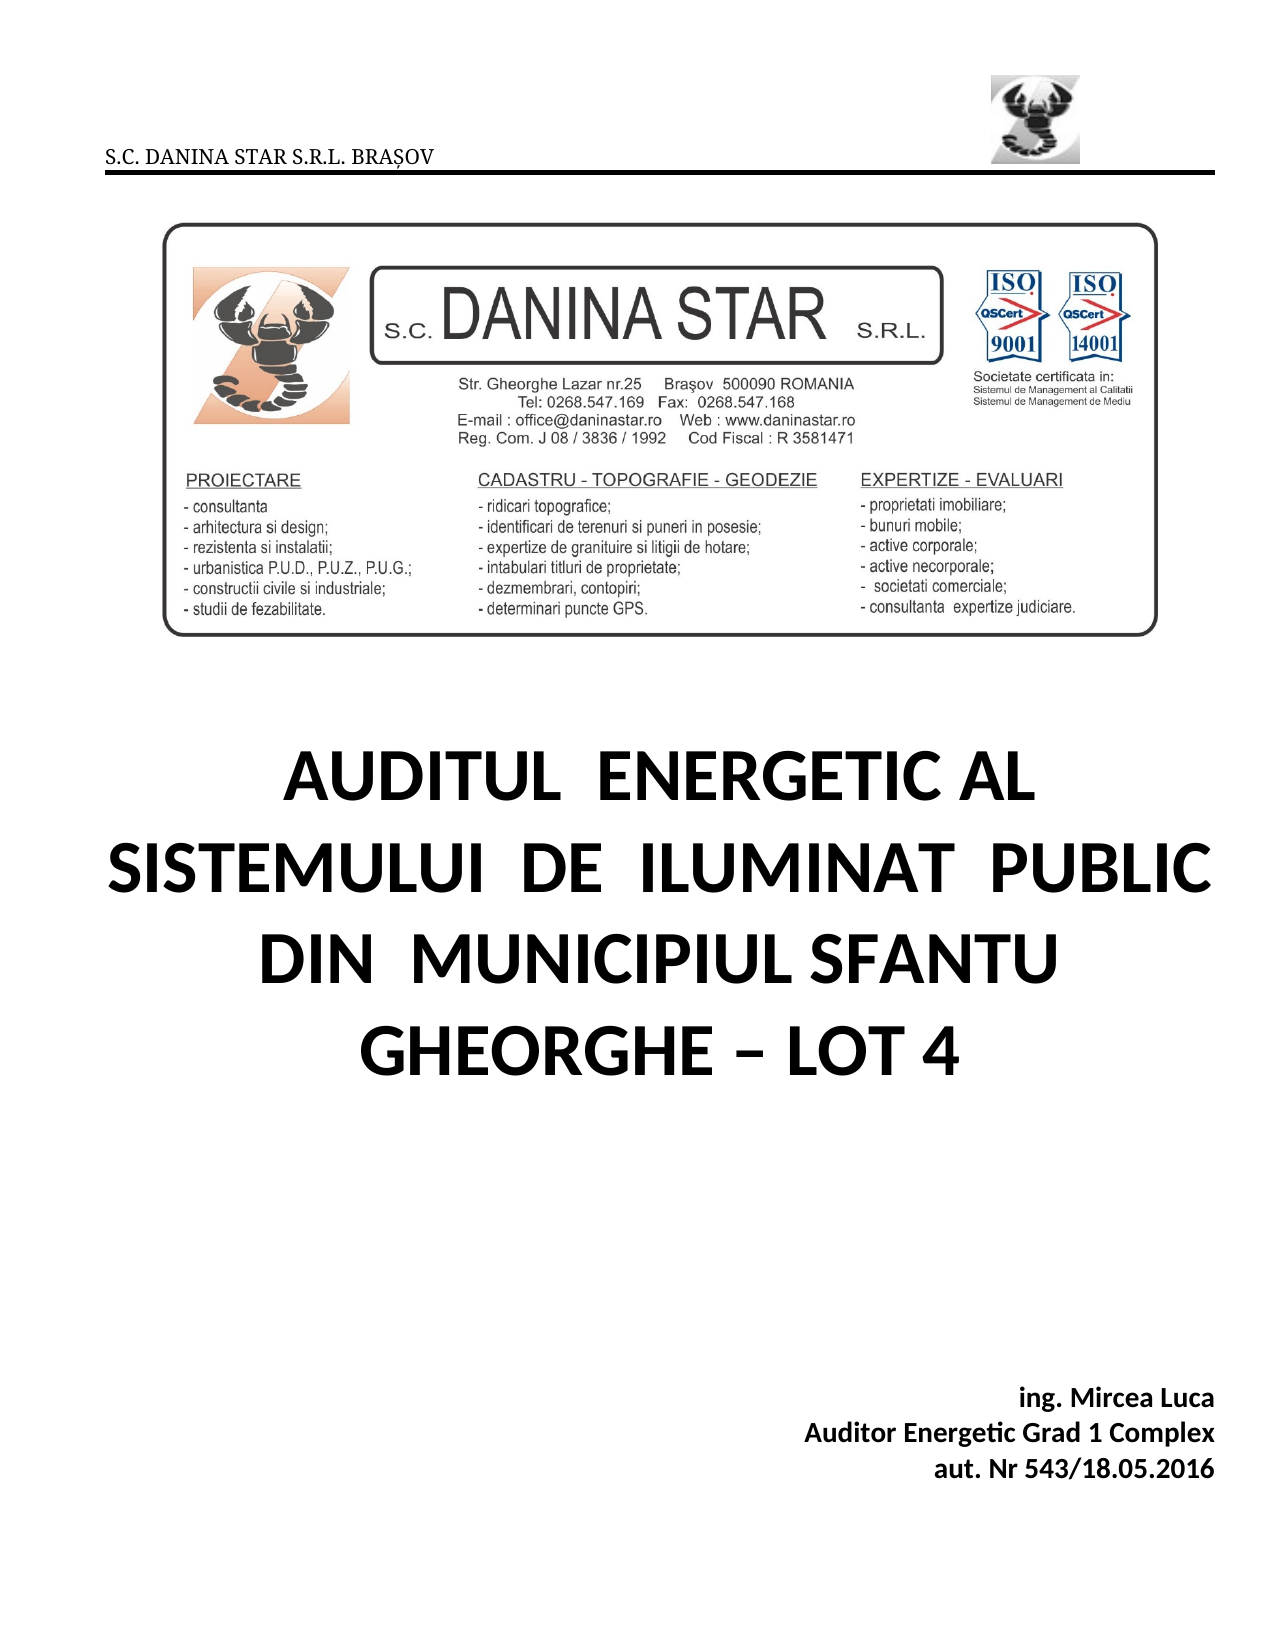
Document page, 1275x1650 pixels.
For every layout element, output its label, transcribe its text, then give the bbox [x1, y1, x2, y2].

text ing. Mircea Luca [105, 1379, 1215, 1414]
text AUDITUL ENERGETIC AL SISTEMULUI DE ILUMINAT PUBLIC [105, 728, 1215, 911]
text DIN MUNICIPIUL SFANTU GHEORGHE – LOT 4 [105, 911, 1215, 1094]
text Auditor Energetic Grad 1 Complex [105, 1414, 1215, 1450]
picture [162, 222, 1158, 637]
text aut. Nr 543/18.05.2016 [105, 1450, 1215, 1486]
picture [991, 75, 1080, 164]
